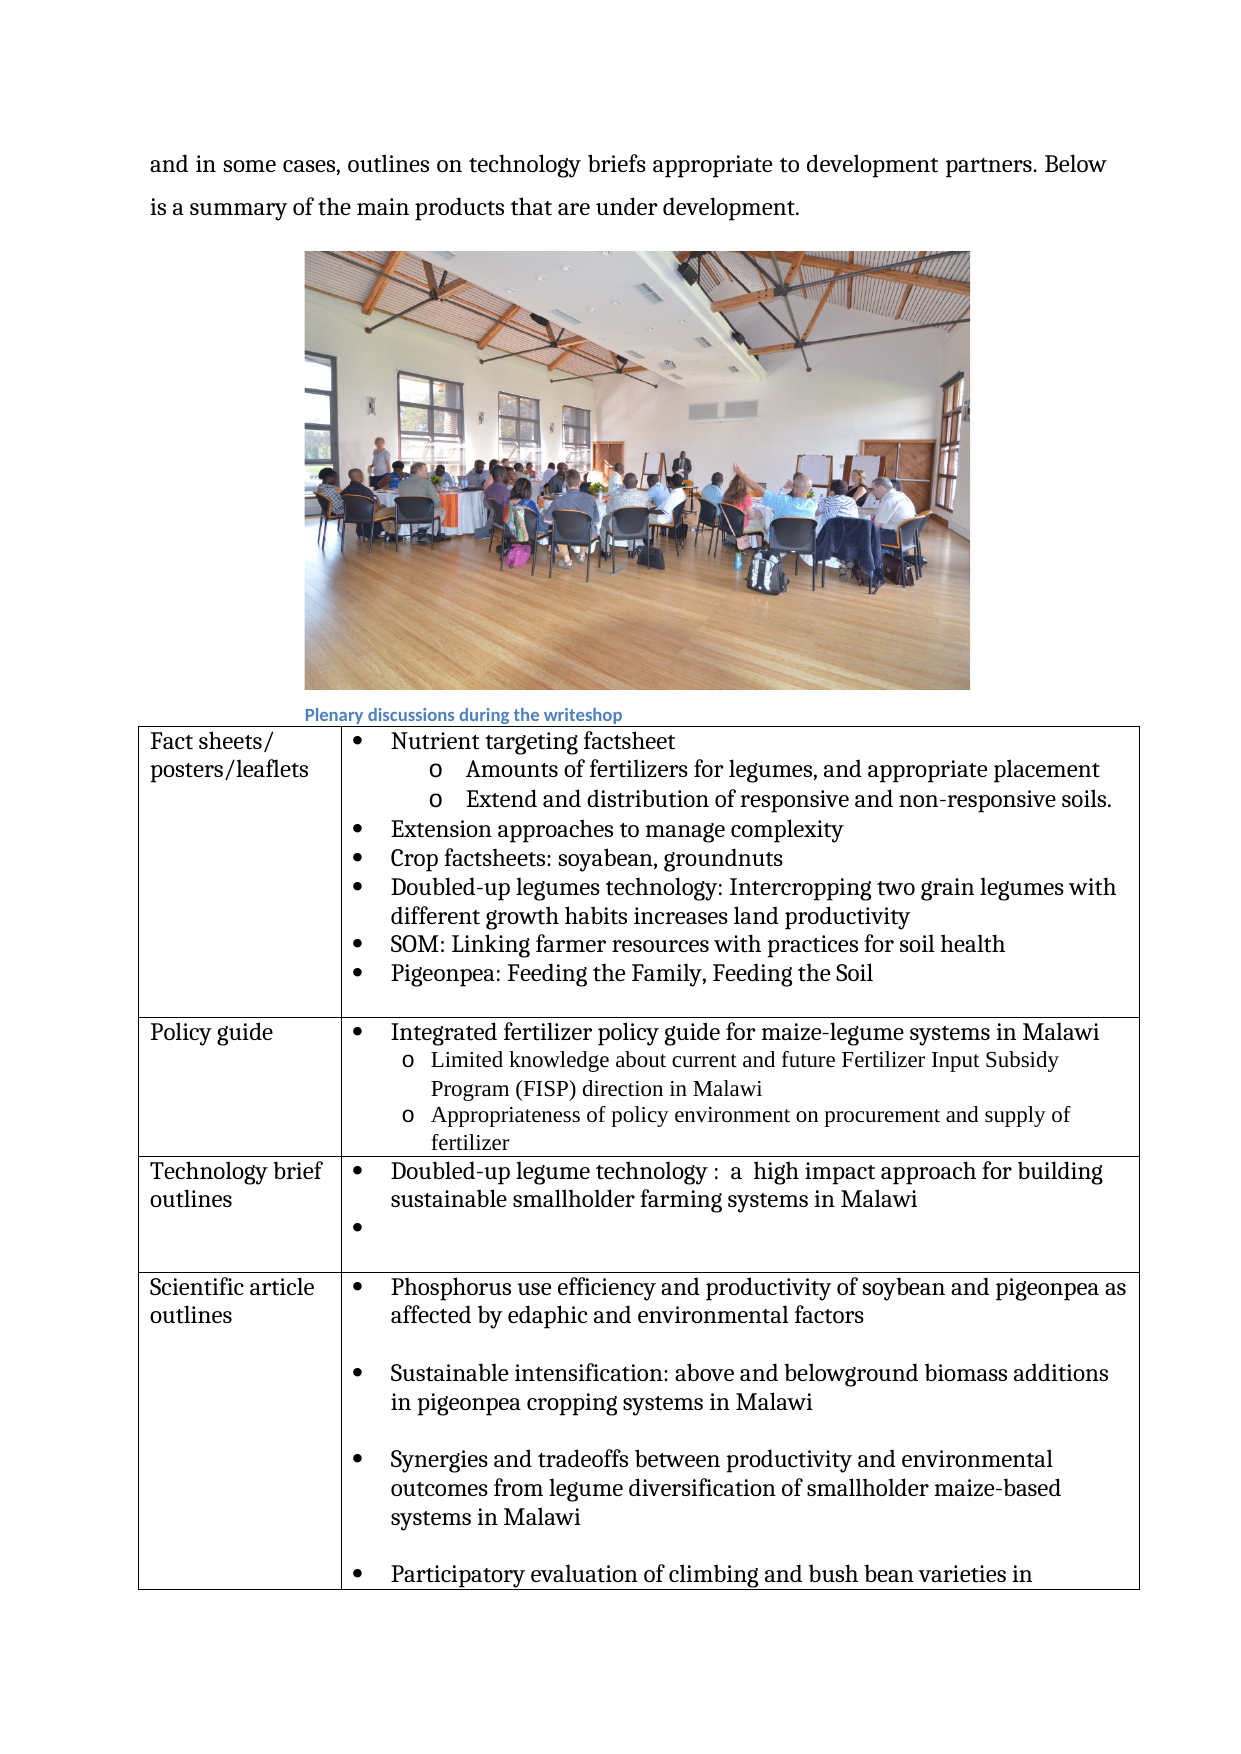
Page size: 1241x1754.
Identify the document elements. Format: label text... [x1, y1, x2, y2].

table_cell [342, 1273, 1139, 1589]
table_cell Technology brief outlines [139, 1157, 341, 1272]
table_cell Policy guide [139, 1018, 341, 1156]
table_header Nutrient targeting factsheet Amounts of fertilizers for legumes, and appropriate placement Extend and distribution of responsive and non-responsive soils. Extension approaches to manage complexity Crop factsheets: soyabean, groundnuts Doubled-up legumes technology: Intercropping two grain legumes with different growth habits increases land productivity SOM: Linking farmer resources with practices for soil health Pigeonpea: Feeding the Family, Feeding the Soil [342, 727, 1139, 1017]
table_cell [139, 1273, 341, 1589]
table_cell Doubled-up legume technology : a high impact approach for building sustainable smallholder farming systems in Malawi [342, 1157, 1139, 1272]
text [150, 150, 1107, 222]
picture [304, 251, 970, 690]
table_cell Integrated fertilizer policy guide for maize-legume systems in Malawi Limited knowledge about current and future Fertilizer Input Subsidy Program (FISP) direction in Malawi Appropriateness of policy environment on procurement and supply of fertilizer [342, 1018, 1139, 1156]
table_header Fact sheets/ posters/leaflets [139, 727, 341, 1017]
